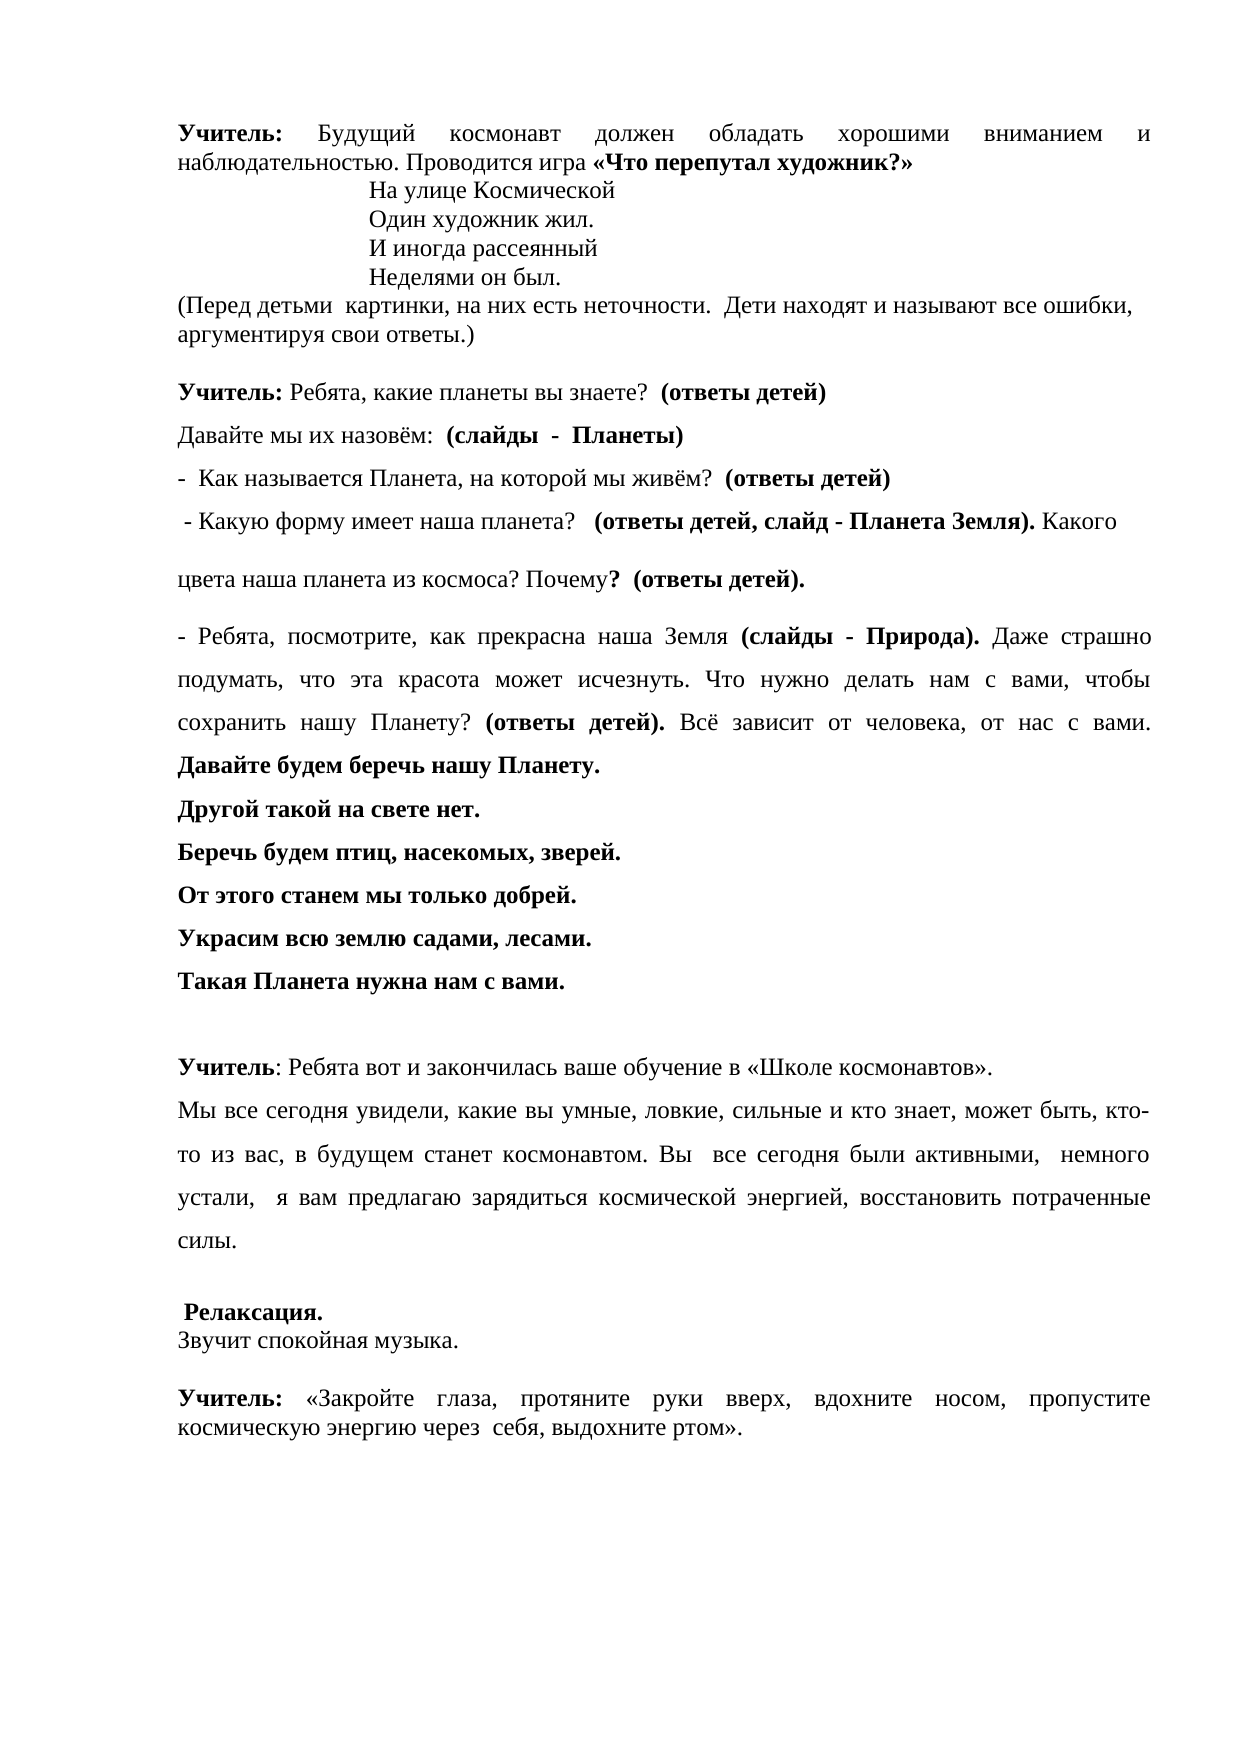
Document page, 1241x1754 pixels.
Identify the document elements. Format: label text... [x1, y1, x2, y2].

text Мы все сегодня увидели, какие вы умные, ловкие, сильные и кто знает, может быть, кто-то из вас, в будущем станет космонавтом. Вы все сегодня были активными, немного устали, я вам предлагаю зарядиться космической энергией, восстановить потраченные силы. [177, 1096, 1152, 1254]
text Учитель: Будущий космонавт должен обладать хорошими вниманием и наблюдательностью. Проводится игра «Что перепутал художник?» [177, 118, 1152, 176]
text Давайте мы их назовём: (слайды - Планеты) [177, 420, 1152, 449]
text Беречь будем птиц, насекомых, зверей. [177, 837, 1152, 866]
text - Ребята, посмотрите, как прекрасна наша Земля (слайды - Природа). Даже страшно подумать, что эта красота может исчезнуть. Что нужно делать нам с вами, чтобы сохранить нашу Планету? (ответы детей). Всё зависит от человека, от нас с вами. Давайте будем беречь нашу Планету. [177, 621, 1152, 779]
text Учитель: Ребята, какие планеты вы знаете? (ответы детей) [177, 377, 1152, 406]
text Звучит спокойная музыка. [177, 1326, 1152, 1354]
text Другой такой на свете нет. [177, 794, 1152, 822]
text Такая Планета нужна нам с вами. [177, 966, 1152, 995]
text Учитель: «Закройте глаза, протяните руки вверх, вдохните носом, пропустите космическую энергию через себя, выдохните ртом». [177, 1383, 1152, 1441]
text Учитель: Ребята вот и закончилась ваше обучение в «Школе космонавтов». [177, 1052, 1152, 1081]
text Релаксация. [177, 1297, 1152, 1326]
text Неделями он был. [215, 262, 1152, 291]
text - Как называется Планета, на которой мы живём? (ответы детей) [177, 463, 1152, 492]
text - Какую форму имеет наша планета? (ответы детей, слайд - Планета Земля). Какого [177, 506, 1152, 535]
text На улице Космической [215, 176, 1152, 204]
text (Перед детьми картинки, на них есть неточности. Дети находят и называют все ошибки, аргументируя свои ответы.) [177, 291, 1152, 348]
text цвета наша планета из космоса? Почему? (ответы детей). [177, 564, 1152, 592]
text Украсим всю землю садами, лесами. [177, 923, 1152, 952]
text И иногда рассеянный [215, 233, 1152, 262]
text Один художник жил. [215, 204, 1152, 233]
text От этого станем мы только добрей. [177, 880, 1152, 909]
